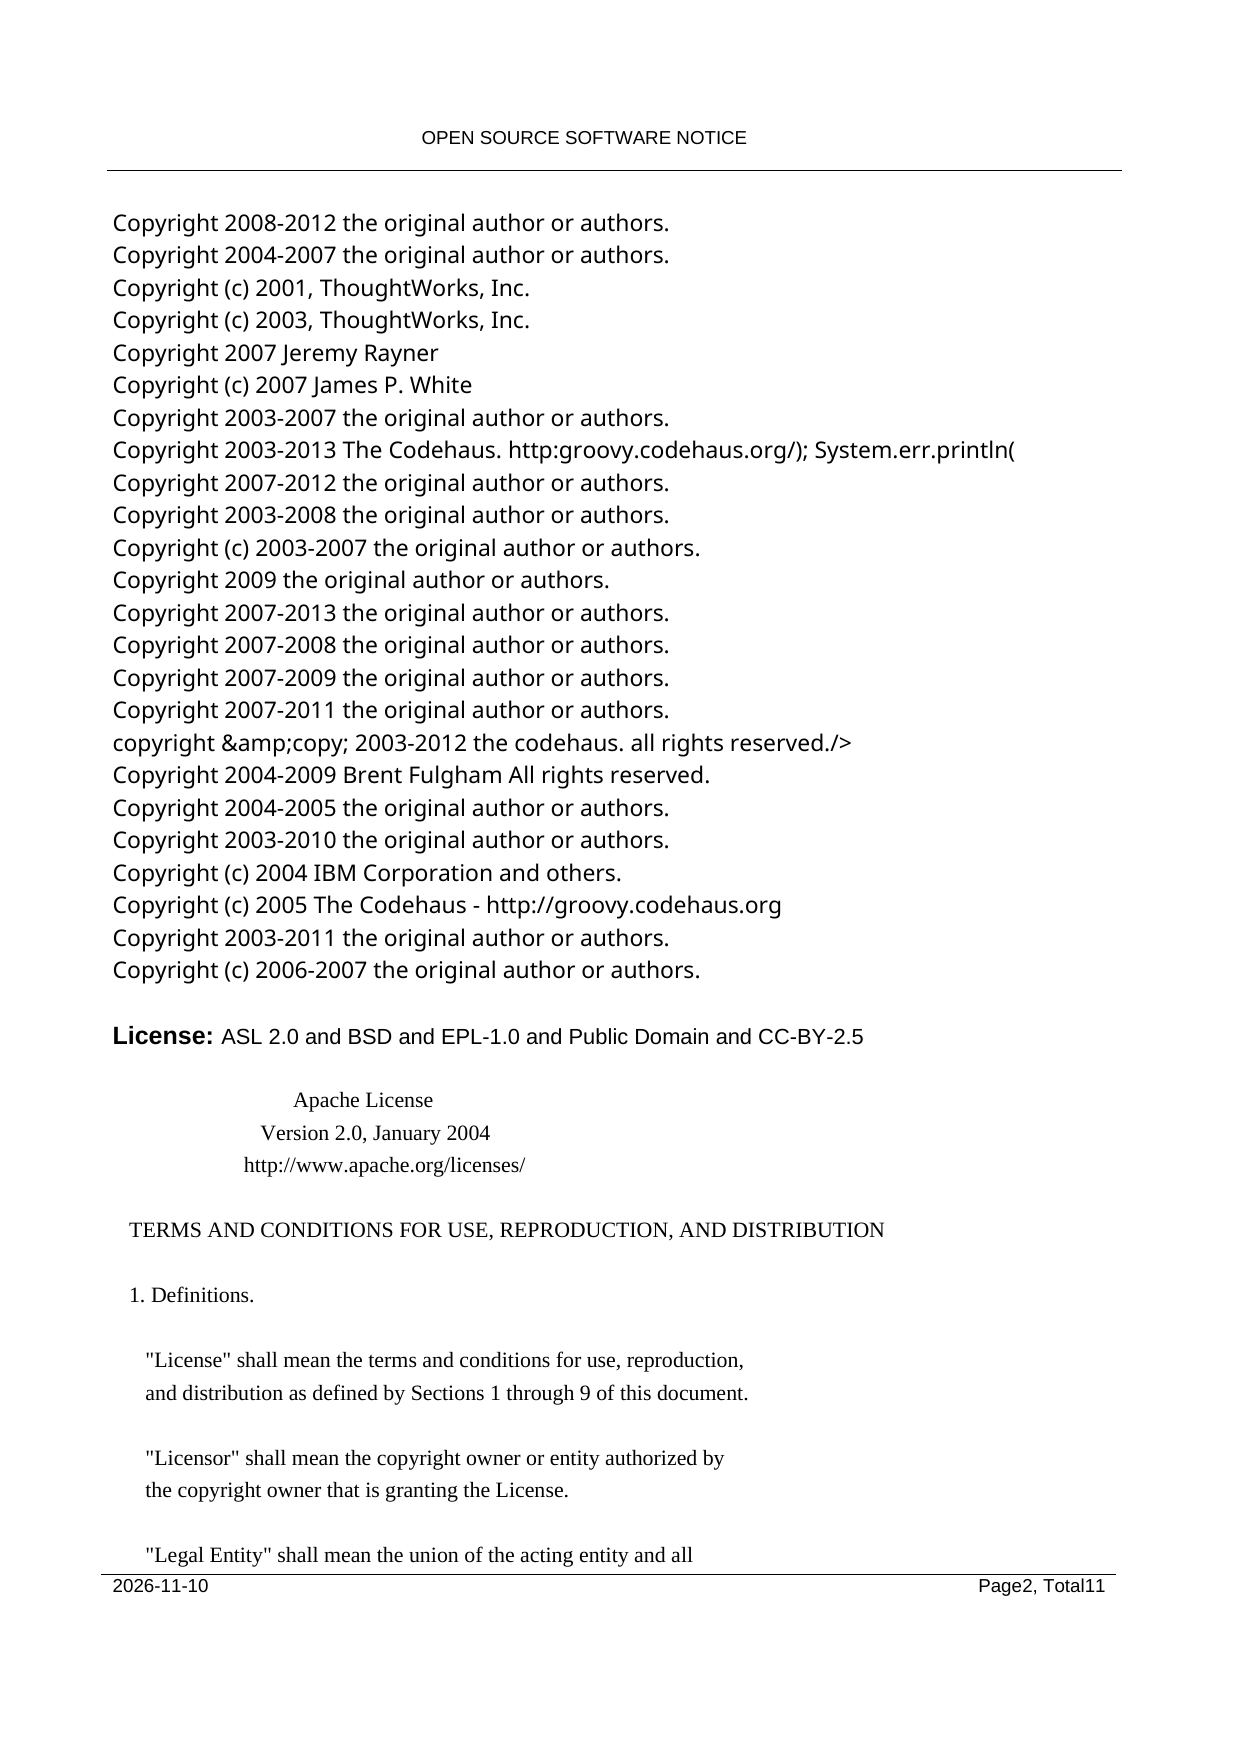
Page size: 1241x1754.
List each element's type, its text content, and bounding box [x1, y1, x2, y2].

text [112, 1051, 1128, 1571]
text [112, 206, 1128, 1019]
text License: ASL 2.0 and BSD and EPL-1.0 and Public Domain and CC-BY-2.5 [112, 1019, 1128, 1051]
